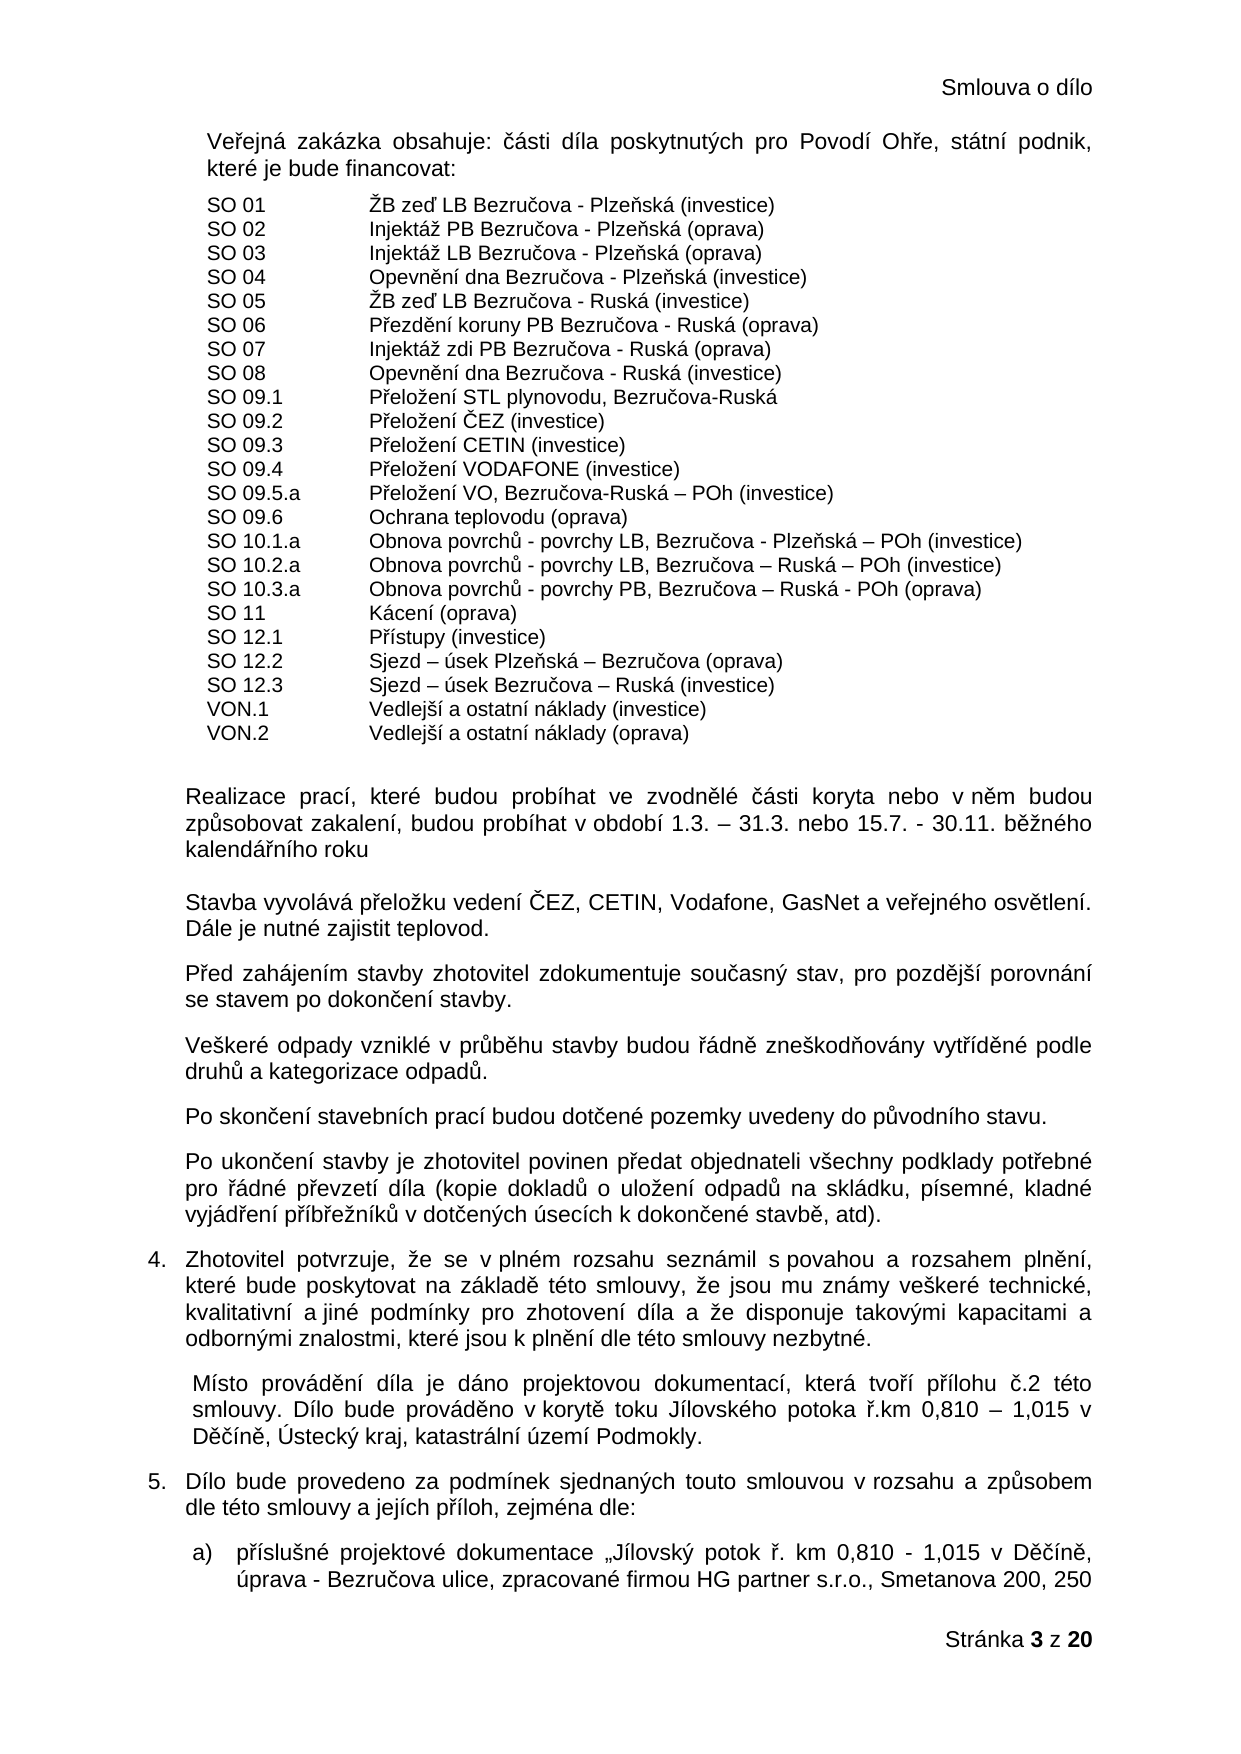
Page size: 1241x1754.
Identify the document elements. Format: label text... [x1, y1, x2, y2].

text Realizace prací, které budou probíhat ve zvodnělé části koryta nebo v něm budou způsobovat zakalení, budou probíhat v období 1.3. – 31.3. nebo 15.7. - 30.11. běžného kalendářního roku [185, 783, 1093, 862]
text VON.2 Vedlejší a ostatní náklady (oprava) [207, 720, 1093, 744]
text Veřejná zakázka obsahuje: části díla poskytnutých pro Povodí Ohře, státní podnik, které je bude financovat: [207, 128, 1093, 181]
text SO 03 Injektáž LB Bezručova - Plzeňská (oprava) [207, 241, 1093, 265]
text SO 09.4 Přeložení VODAFONE (investice) [207, 457, 1093, 481]
text SO 01 ŽB zeď LB Bezručova - Plzeňská (investice) [207, 193, 1093, 217]
list Veškeré odpady vzniklé v průběhu stavby budou řádně zneškodňovány vytříděné podle druhů a kategorizace odpadů. [185, 1032, 1093, 1084]
text SO 09.5.a Přeložení VO, Bezručova-Ruská – POh (investice) [207, 481, 1093, 505]
text SO 09.3 Přeložení CETIN (investice) [207, 433, 1093, 457]
text SO 04 Opevnění dna Bezručova - Plzeňská (investice) [207, 265, 1093, 289]
text Zhotovitel potvrzuje, že se v plném rozsahu seznámil s povahou a rozsahem plnění, které bude poskytovat na základě této smlouvy, že jsou mu známy veškeré technické, kvalitativní a jiné podmínky pro zhotovení díla a že disponuje takovými kapacitami a odbornými znalostmi, které jsou k plnění dle této smlouvy nezbytné. [148, 1246, 1093, 1351]
text SO 10.1.a Obnova povrchů - povrchy LB, Bezručova - Plzeňská – POh (investice) [207, 529, 1093, 553]
text SO 08 Opevnění dna Bezručova - Ruská (investice) [207, 361, 1093, 385]
list Před zahájením stavby zhotovitel zdokumentuje současný stav, pro pozdější porovnání se stavem po dokončení stavby. [185, 960, 1093, 1013]
text SO 09.1 Přeložení STL plynovodu, Bezručova-Ruská [207, 385, 1093, 409]
text SO 06 Přezdění koruny PB Bezručova - Ruská (oprava) [207, 313, 1093, 337]
text SO 12.1 Přístupy (investice) [207, 624, 1093, 648]
list Po ukončení stavby je zhotovitel povinen předat objednateli všechny podklady potřebné pro řádné převzetí díla (kopie dokladů o uložení odpadů na skládku, písemné, kladné vyjádření příbřežníků v dotčených úsecích k dokončené stavbě, atd). [185, 1148, 1093, 1227]
text Dílo bude provedeno za podmínek sjednaných touto smlouvou v rozsahu a způsobem dle této smlouvy a jejích příloh, zejména dle: [148, 1468, 1093, 1521]
text SO 10.2.a Obnova povrchů - povrchy LB, Bezručova – Ruská – POh (investice) [207, 553, 1093, 577]
list Místo provádění díla je dáno projektovou dokumentací, která tvoří přílohu č.2 této smlouvy. Dílo bude prováděno v korytě toku Jílovského potoka ř.km 0,810 – 1,015 v Děčíně, Ústecký kraj, katastrální území Podmokly. [192, 1370, 1093, 1449]
text SO 12.2 Sjezd – úsek Plzeňská – Bezručova (oprava) [207, 648, 1093, 672]
text SO 09.2 Přeložení ČEZ (investice) [207, 409, 1093, 433]
text SO 07 Injektáž zdi PB Bezručova - Ruská (oprava) [207, 337, 1093, 361]
text SO 11 Kácení (oprava) [207, 601, 1093, 624]
list Po skončení stavebních prací budou dotčené pozemky uvedeny do původního stavu. [185, 1103, 1093, 1129]
text SO 02 Injektáž PB Bezručova - Plzeňská (oprava) [207, 217, 1093, 241]
text SO 09.6 Ochrana teplovodu (oprava) [207, 505, 1093, 529]
text VON.1 Vedlejší a ostatní náklady (investice) [207, 696, 1093, 720]
text SO 12.3 Sjezd – úsek Bezručova – Ruská (investice) [207, 672, 1093, 696]
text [192, 1539, 1093, 1592]
text SO 05 ŽB zeď LB Bezručova - Ruská (investice) [207, 289, 1093, 313]
text SO 10.3.a Obnova povrchů - povrchy PB, Bezručova – Ruská - POh (oprava) [207, 577, 1093, 601]
list Stavba vyvolává přeložku vedení ČEZ, CETIN, Vodafone, GasNet a veřejného osvětlení. Dále je nutné zajistit teplovod. [185, 889, 1093, 941]
